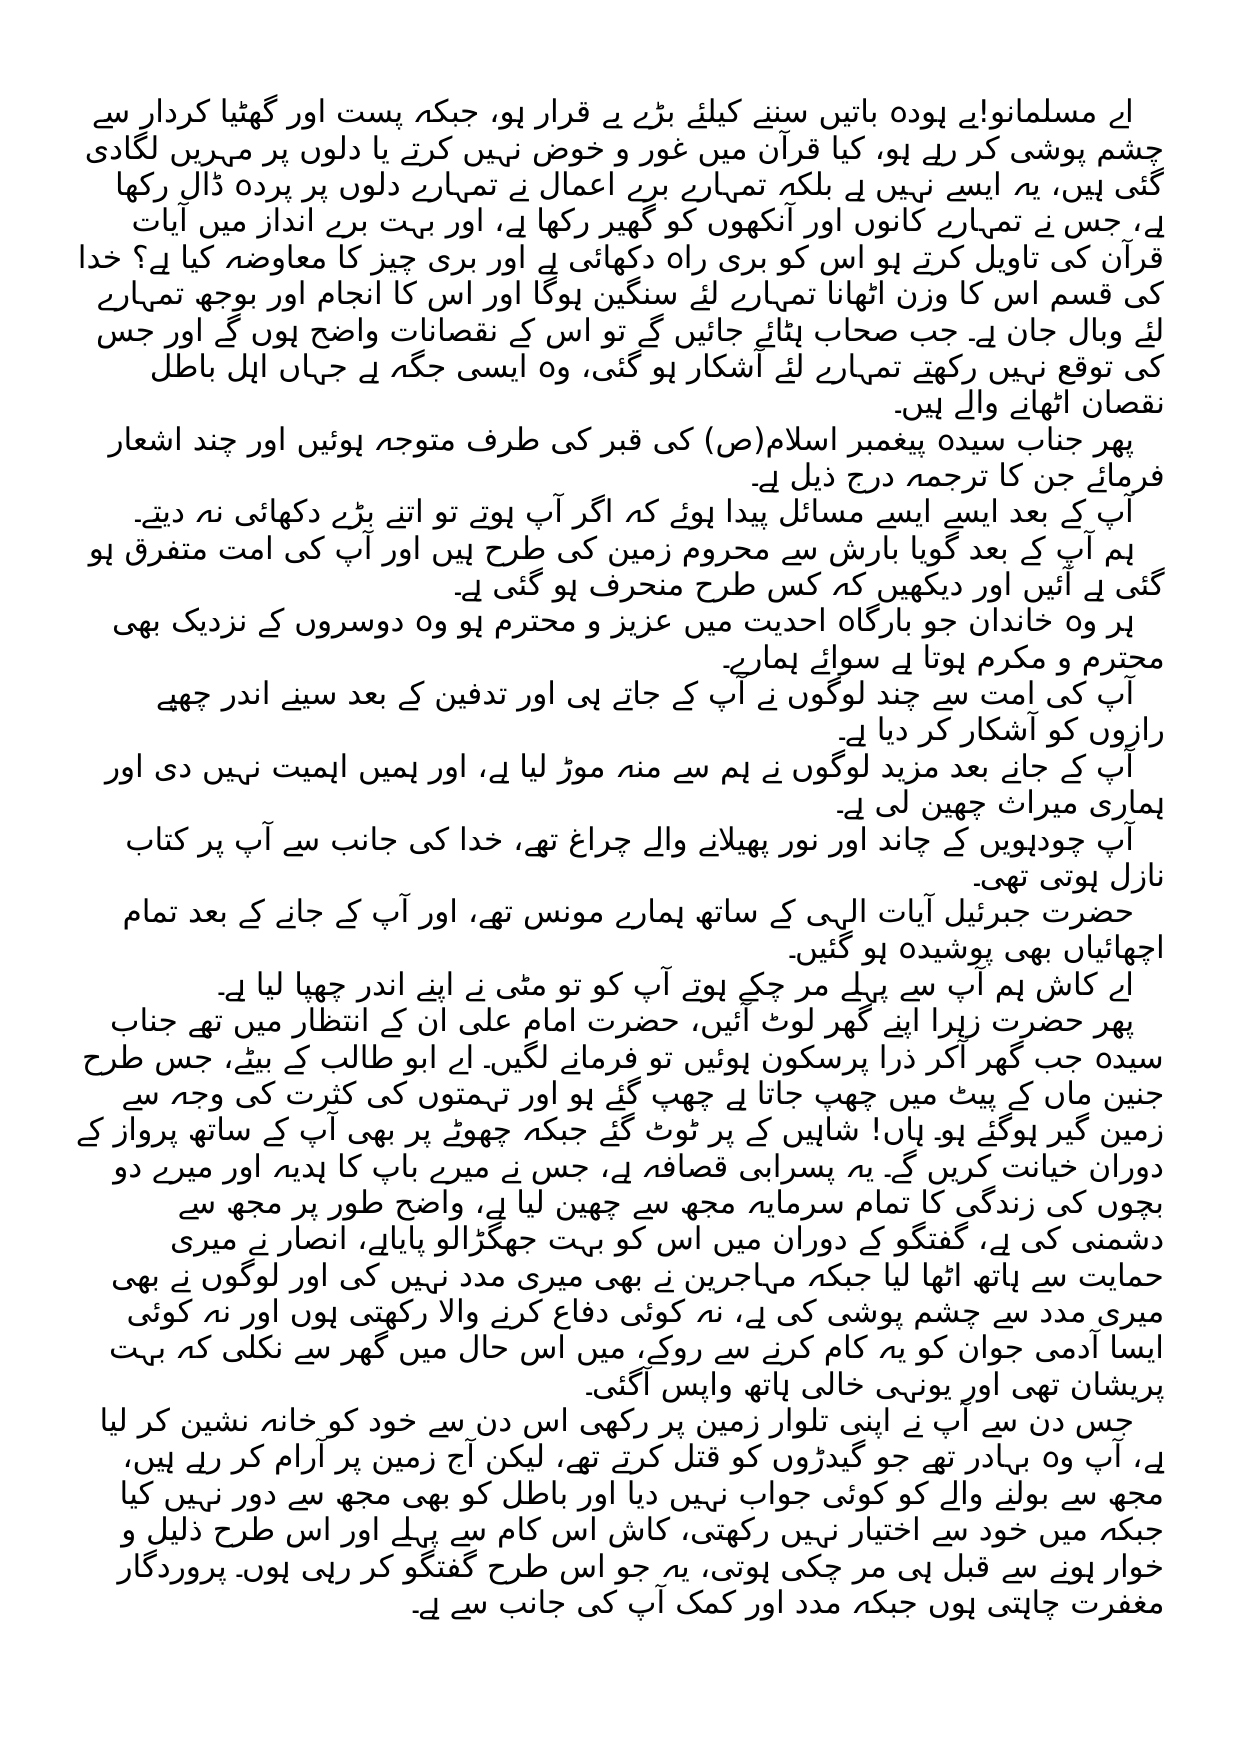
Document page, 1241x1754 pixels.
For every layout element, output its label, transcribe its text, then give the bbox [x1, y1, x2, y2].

text آپ کی امت سے چند لوگوں نے آپ کے جاتے ہی اور تدفین کے بعد سینے اندر چھپے رازوں کو آشکار کر دیا ہے۔ [75, 675, 1165, 748]
text اے کاش ہم آپ سے پہلے مر چکے ہوتے آپ کو تو مٹی نے اپنے اندر چھپا لیا ہے۔ [75, 966, 1165, 1003]
text اے مسلمانو!بے ہودہ باتیں سننے کیلئے بڑے بے قرار ہو، جبکہ پست اور گھٹیا کردار سے چشم پوشی کر رہے ہو، کیا قرآن میں غور و خوض نہیں کرتے یا دلوں پر مہریں لگادی گئی ہیں، یہ ایسے نہیں ہے بلکہ تمہارے برے اعمال نے تمہارے دلوں پر پردہ ڈال رکھا ہے، جس نے تمہارے کانوں اور آنکھوں کو گھیر رکھا ہے، اور بہت برے انداز میں آیات قرآن کی تاویل کرتے ہو اس کو بری راہ دکھائی ہے اور بری چیز کا معاوضہ کیا ہے؟ خدا کی قسم اس کا وزن اٹھانا تمہارے لئے سنگین ہوگا اور اس کا انجام اور بوجھ تمہارے لئے وبال جان ہے۔ جب صحاب ہٹائے جائیں گے تو اس کے نقصانات واضح ہوں گے اور جس کی توقع نہیں رکھتے تمہارے لئے آشکار ہو گئی، وہ ایسی جگہ ہے جہاں اہل باطل نقصان اٹھانے والے ہیں۔ [75, 94, 1165, 421]
text جس دن سے آپ نے اپنی تلوار زمین پر رکھی اس دن سے خود کو خانہ نشین کر لیا ہے، آپ وہ بہادر تھے جو گیدڑوں کو قتل کرتے تھے، لیکن آج زمین پر آرام کر رہے ہیں، مجھ سے بولنے والے کو کوئی جواب نہیں دیا اور باطل کو بھی مجھ سے دور نہیں کیا جبکہ میں خود سے اختیار نہیں رکھتی، کاش اس کام سے پہلے اور اس طرح ذلیل و خوار ہونے سے قبل ہی مر چکی ہوتی، یہ جو اس طرح گفتگو کر رہی ہوں۔ پروردگار مغفرت چاہتی ہوں جبکہ مدد اور کمک آپ کی جانب سے ہے۔ [75, 1402, 1165, 1621]
text آپ کے بعد ایسے ایسے مسائل پیدا ہوئے کہ اگر آپ ہوتے تو اتنے بڑے دکھائی نہ دیتے۔ [75, 494, 1165, 530]
text آپ چودہویں کے چاند اور نور پھیلانے والے چراغ تھے، خدا کی جانب سے آپ پر کتاب نازل ہوتی تھی۔ [75, 821, 1165, 893]
text حضرت جبرئیل آیات الہی کے ساتھ ہمارے مونس تھے، اور آپ کے جانے کے بعد تمام اچھائیاں بھی پوشیدہ ہو گئیں۔ [75, 893, 1165, 966]
text پھر حضرت زہرا اپنے گھر لوٹ آئیں، حضرت امام علی ان کے انتظار میں تھے جناب سیدہ جب گھر آکر ذرا پرسکون ہوئیں تو فرمانے لگیں۔ اے ابو طالب کے بیٹے، جس طرح جنین ماں کے پیٹ میں چھپ جاتا ہے چھپ گئے ہو اور تہمتوں کی کثرت کی وجہ سے زمین گیر ہوگئے ہو۔ ہاں! شاہیں کے پر ٹوٹ گئے جبکہ چھوٹے پر بھی آپ کے ساتھ پرواز کے دوران خیانت کریں گے۔ یہ پسرابی قصافہ ہے، جس نے میرے باپ کا ہدیہ اور میرے دو بچوں کی زندگی کا تمام سرمایہ مجھ سے چھین لیا ہے، واضح طور پر مجھ سے دشمنی کی ہے، گفتگو کے دوران میں اس کو بہت جھگڑالو پایاہے، انصار نے میری حمایت سے ہاتھ اٹھا لیا جبکہ مہاجرین نے بھی میری مدد نہیں کی اور لوگوں نے بھی میری مدد سے چشم پوشی کی ہے، نہ کوئی دفاع کرنے والا رکھتی ہوں اور نہ کوئی ایسا آدمی جوان کو یہ کام کرنے سے روکے، میں اس حال میں گھر سے نکلی کہ بہت پریشان تھی اور یونہی خالی ہاتھ واپس آگئی۔ [75, 1003, 1165, 1402]
text ہر وہ خاندان جو بارگاہ احدیت میں عزیز و محترم ہو وہ دوسروں کے نزدیک بھی محترم و مکرم ہوتا ہے سوائے ہمارے۔ [75, 603, 1165, 675]
text پھر جناب سیدہ پیغمبر اسلام(ص) کی قبر کی طرف متوجہ ہوئیں اور چند اشعار فرمائے جن کا ترجمہ درج ذیل ہے۔ [75, 421, 1165, 494]
text ہم آپ کے بعد گویا بارش سے محروم زمین کی طرح ہیں اور آپ کی امت متفرق ہو گئی ہے آئیں اور دیکھیں کہ کس طرح منحرف ہو گئی ہے۔ [75, 530, 1165, 603]
text آپ کے جانے بعد مزید لوگوں نے ہم سے منہ موڑ لیا ہے، اور ہمیں اہمیت نہیں دی اور ہماری میراث چھین لی ہے۔ [75, 748, 1165, 821]
